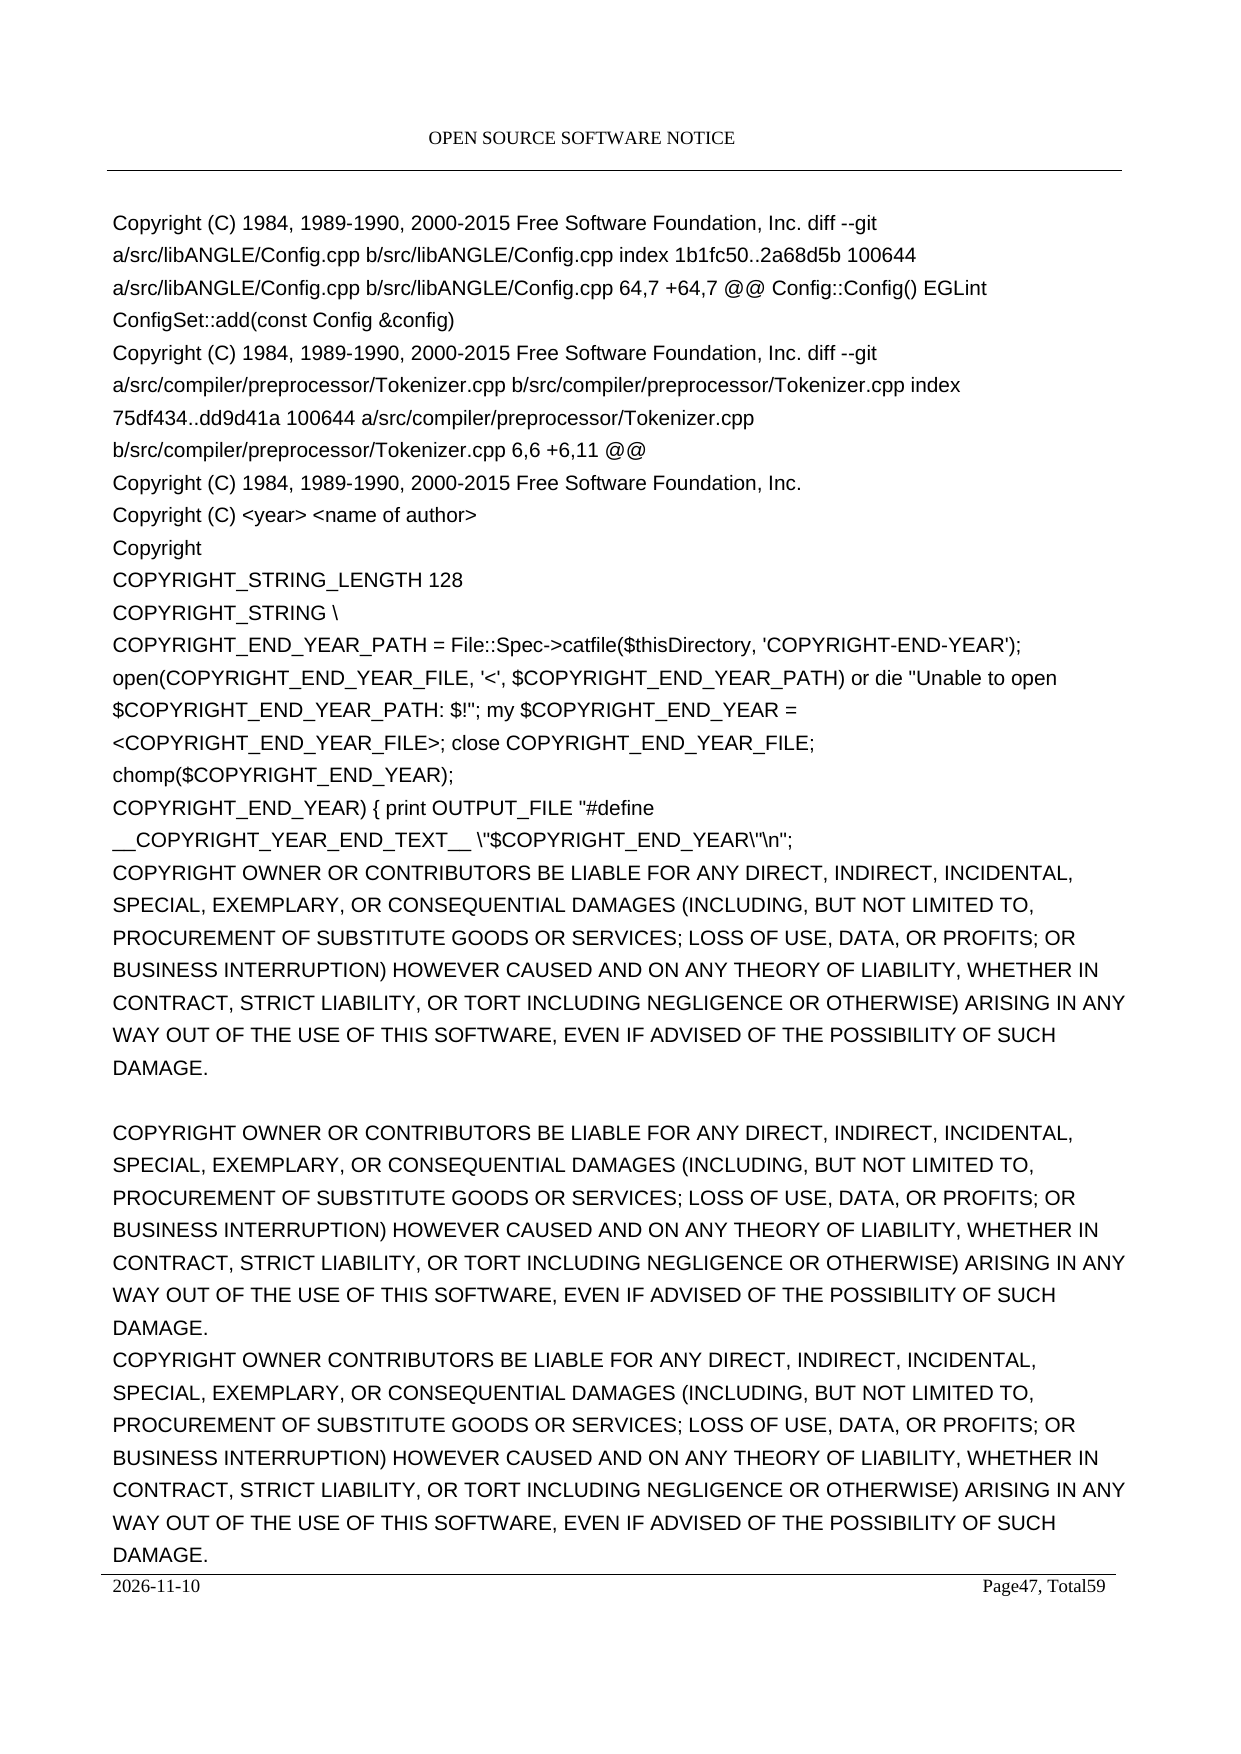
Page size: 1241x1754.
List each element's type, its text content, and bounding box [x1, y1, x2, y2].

text COPYRIGHT OWNER OR CONTRIBUTORS BE LIABLE FOR ANY DIRECT, INDIRECT, INCIDENTAL, SPECIAL, EXEMPLARY, OR CONSEQUENTIAL DAMAGES (INCLUDING, BUT NOT LIMITED TO, PROCUREMENT OF SUBSTITUTE GOODS OR SERVICES; LOSS OF USE, DATA, OR PROFITS; OR BUSINESS INTERRUPTION) HOWEVER CAUSED AND ON ANY THEORY OF LIABILITY, WHETHER IN CONTRACT, STRICT LIABILITY, OR TORT INCLUDING NEGLIGENCE OR OTHERWISE) ARISING IN ANY WAY OUT OF THE USE OF THIS SOFTWARE, EVEN IF ADVISED OF THE POSSIBILITY OF SUCH DAMAGE. [112, 856, 1128, 1116]
text Copyright [112, 531, 1128, 564]
text COPYRIGHT_END_YEAR_PATH = File::Spec->catfile($thisDirectory, 'COPYRIGHT-END-YEAR'); open(COPYRIGHT_END_YEAR_FILE, '<', $COPYRIGHT_END_YEAR_PATH) or die "Unable to open $COPYRIGHT_END_YEAR_PATH: $!"; my $COPYRIGHT_END_YEAR = <COPYRIGHT_END_YEAR_FILE>; close COPYRIGHT_END_YEAR_FILE; chomp($COPYRIGHT_END_YEAR); [112, 629, 1128, 791]
text Copyright (C) <year> <name of author> [112, 499, 1128, 531]
text Copyright (C) 1984, 1989-1990, 2000-2015 Free Software Foundation, Inc. diff --git a/src/libANGLE/Config.cpp b/src/libANGLE/Config.cpp index 1b1fc50..2a68d5b 100644 a/src/libANGLE/Config.cpp b/src/libANGLE/Config.cpp 64,7 +64,7 @@ Config::Config() EGLint ConfigSet::add(const Config &config) [112, 206, 1128, 336]
text COPYRIGHT_STRING_LENGTH 128 [112, 564, 1128, 596]
text COPYRIGHT OWNER OR CONTRIBUTORS BE LIABLE FOR ANY DIRECT, INDIRECT, INCIDENTAL, SPECIAL, EXEMPLARY, OR CONSEQUENTIAL DAMAGES (INCLUDING, BUT NOT LIMITED TO, PROCUREMENT OF SUBSTITUTE GOODS OR SERVICES; LOSS OF USE, DATA, OR PROFITS; OR BUSINESS INTERRUPTION) HOWEVER CAUSED AND ON ANY THEORY OF LIABILITY, WHETHER IN CONTRACT, STRICT LIABILITY, OR TORT INCLUDING NEGLIGENCE OR OTHERWISE) ARISING IN ANY WAY OUT OF THE USE OF THIS SOFTWARE, EVEN IF ADVISED OF THE POSSIBILITY OF SUCH DAMAGE. [112, 1116, 1128, 1344]
text COPYRIGHT_STRING \ [112, 596, 1128, 629]
text COPYRIGHT OWNER CONTRIBUTORS BE LIABLE FOR ANY DIRECT, INDIRECT, INCIDENTAL, SPECIAL, EXEMPLARY, OR CONSEQUENTIAL DAMAGES (INCLUDING, BUT NOT LIMITED TO, PROCUREMENT OF SUBSTITUTE GOODS OR SERVICES; LOSS OF USE, DATA, OR PROFITS; OR BUSINESS INTERRUPTION) HOWEVER CAUSED AND ON ANY THEORY OF LIABILITY, WHETHER IN CONTRACT, STRICT LIABILITY, OR TORT INCLUDING NEGLIGENCE OR OTHERWISE) ARISING IN ANY WAY OUT OF THE USE OF THIS SOFTWARE, EVEN IF ADVISED OF THE POSSIBILITY OF SUCH DAMAGE. [112, 1344, 1128, 1571]
text Copyright (C) 1984, 1989-1990, 2000-2015 Free Software Foundation, Inc. diff --git a/src/compiler/preprocessor/Tokenizer.cpp b/src/compiler/preprocessor/Tokenizer.cpp index 75df434..dd9d41a 100644 a/src/compiler/preprocessor/Tokenizer.cpp b/src/compiler/preprocessor/Tokenizer.cpp 6,6 +6,11 @@ [112, 336, 1128, 466]
text Copyright (C) 1984, 1989-1990, 2000-2015 Free Software Foundation, Inc. [112, 466, 1128, 499]
text COPYRIGHT_END_YEAR) { print OUTPUT_FILE "#define __COPYRIGHT_YEAR_END_TEXT__ \"$COPYRIGHT_END_YEAR\"\n"; [112, 791, 1128, 856]
